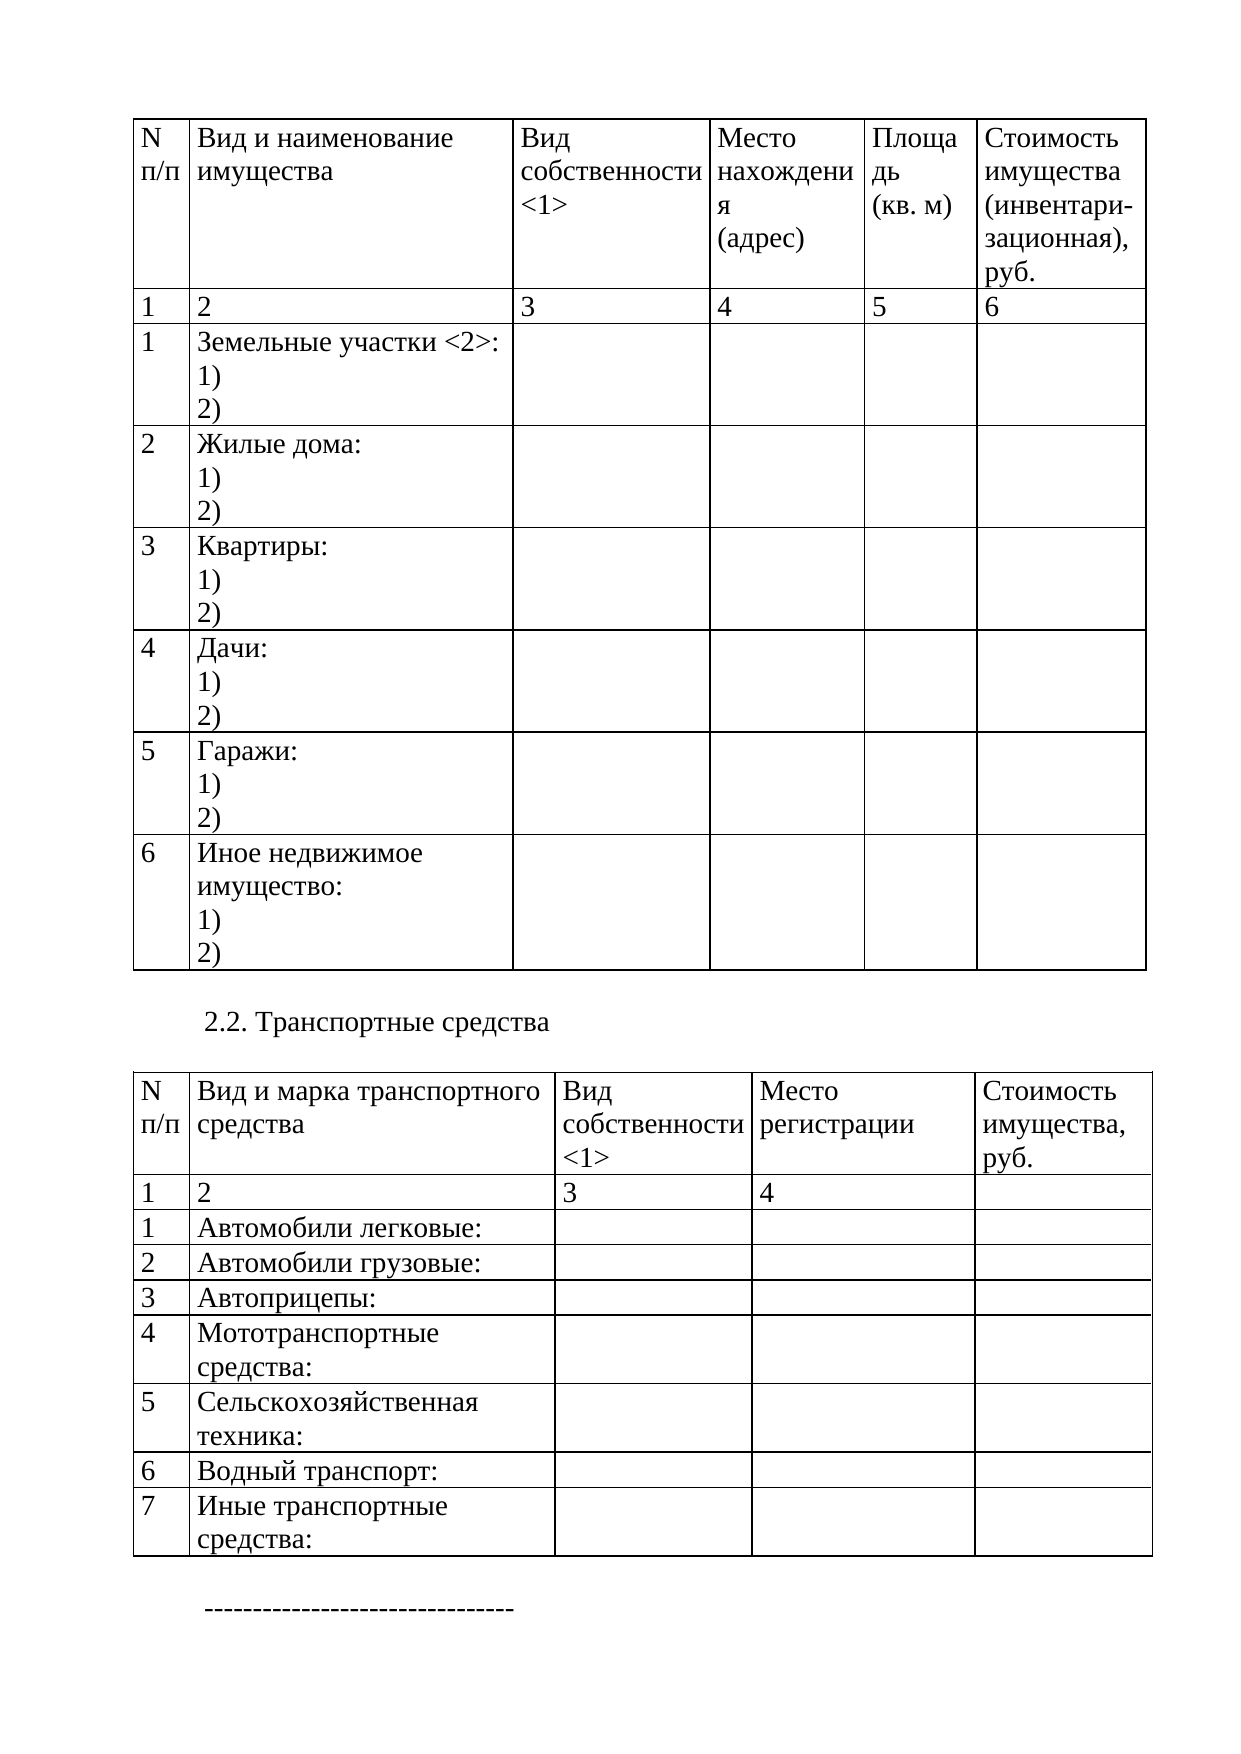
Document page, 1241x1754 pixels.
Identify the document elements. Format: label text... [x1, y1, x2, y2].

table_cell Жилые дома: 1) 2) [190, 426, 512, 527]
text 2.2. Транспортные средства [148, 1004, 1181, 1038]
table_cell [753, 1384, 974, 1451]
table_cell [753, 1245, 974, 1279]
table_cell 4 [134, 631, 189, 731]
table_cell [753, 1281, 974, 1314]
table_cell [865, 426, 976, 527]
table_cell [556, 1316, 751, 1383]
table_cell [711, 733, 864, 833]
table_cell 2 [134, 1245, 189, 1279]
table_cell [865, 835, 976, 969]
table_cell 2 [190, 289, 512, 322]
table_cell Мототранспортные средства: [190, 1316, 554, 1383]
table_header N п/п [134, 1073, 189, 1173]
table_cell [514, 426, 709, 527]
table_cell 1 [134, 1210, 189, 1244]
table_cell 1 [134, 1175, 189, 1209]
table_header Площадь (кв. м) [865, 120, 976, 287]
table_cell [753, 1316, 974, 1383]
table_cell [978, 835, 1145, 969]
table_cell [865, 528, 976, 629]
table_cell 5 [134, 1384, 189, 1451]
table_cell [514, 324, 709, 425]
table_cell 6 [978, 289, 1145, 322]
table_header Стоимость имущества (инвентари- зационная), руб. [978, 120, 1145, 287]
table_header Место нахождения (адрес) [711, 120, 864, 287]
table_header Вид собственности <1> [514, 120, 709, 287]
table_cell Автомобили легковые: [190, 1210, 554, 1244]
text -------------------------------- [148, 1590, 1181, 1624]
table_cell Иные транспортные средства: [190, 1488, 554, 1555]
table_cell 2 [190, 1175, 554, 1209]
table_cell [556, 1453, 751, 1486]
table_header Стоимость имущества, руб. [976, 1073, 1152, 1173]
table_cell 4 [134, 1316, 189, 1383]
table_cell [711, 631, 864, 731]
table_cell [865, 631, 976, 731]
table_cell [978, 631, 1145, 731]
table_cell Квартиры: 1) 2) [190, 528, 512, 629]
table_cell 1 [134, 289, 189, 322]
table_cell Дачи: 1) 2) [190, 631, 512, 731]
table_cell [556, 1210, 751, 1244]
table_cell [753, 1488, 974, 1555]
table_cell [976, 1451, 1152, 1486]
table_cell Водный транспорт: [190, 1453, 554, 1486]
table_cell [976, 1209, 1152, 1244]
table_cell 3 [134, 528, 189, 629]
table_cell [976, 1486, 1152, 1555]
table_cell Сельскохозяйственная техника: [190, 1384, 554, 1451]
table_cell [976, 1383, 1152, 1451]
table_cell [978, 528, 1145, 629]
table_cell Автоприцепы: [190, 1281, 554, 1314]
table_cell Автомобили грузовые: [190, 1245, 554, 1279]
table_cell [976, 1279, 1152, 1314]
table_cell [711, 528, 864, 629]
table_cell 5 [865, 289, 976, 322]
table_cell [976, 1314, 1152, 1383]
table_header Вид и наименование имущества [190, 120, 512, 287]
table_cell 3 [134, 1281, 189, 1314]
table_cell [514, 631, 709, 731]
table_cell [556, 1281, 751, 1314]
table_cell 1 [134, 324, 189, 425]
table_cell [978, 324, 1145, 425]
table_cell [865, 733, 976, 833]
table_cell [978, 733, 1145, 833]
table_cell [711, 426, 864, 527]
table_cell 6 [134, 835, 189, 969]
table_cell [976, 1244, 1152, 1279]
table_cell 5 [134, 733, 189, 833]
table_cell 2 [134, 426, 189, 527]
table_cell [753, 1210, 974, 1244]
table_cell 3 [514, 289, 709, 322]
table_cell [556, 1384, 751, 1451]
table_header Вид собственности <1> [556, 1073, 751, 1173]
table_cell 3 [556, 1175, 751, 1209]
table_header Вид и марка транспортного средства [190, 1073, 554, 1173]
table_cell [753, 1453, 974, 1486]
table_cell [514, 528, 709, 629]
table_cell 6 [134, 1453, 189, 1486]
table_cell [556, 1245, 751, 1279]
table_cell [711, 324, 864, 425]
table_cell [514, 733, 709, 833]
table_header N п/п [134, 120, 189, 287]
table_cell [711, 835, 864, 969]
table_cell 7 [134, 1488, 189, 1555]
table_cell Иное недвижимое имущество: 1) 2) [190, 835, 512, 969]
table_cell [978, 426, 1145, 527]
table_cell 4 [753, 1175, 974, 1209]
table_header Место регистрации [753, 1073, 974, 1173]
table_cell [556, 1488, 751, 1555]
table_cell 4 [711, 289, 864, 322]
table_cell [514, 835, 709, 969]
table_cell Гаражи: 1) 2) [190, 733, 512, 833]
table_cell [976, 1174, 1152, 1209]
table_cell Земельные участки <2>: 1) 2) [190, 324, 512, 425]
table_cell [865, 324, 976, 425]
